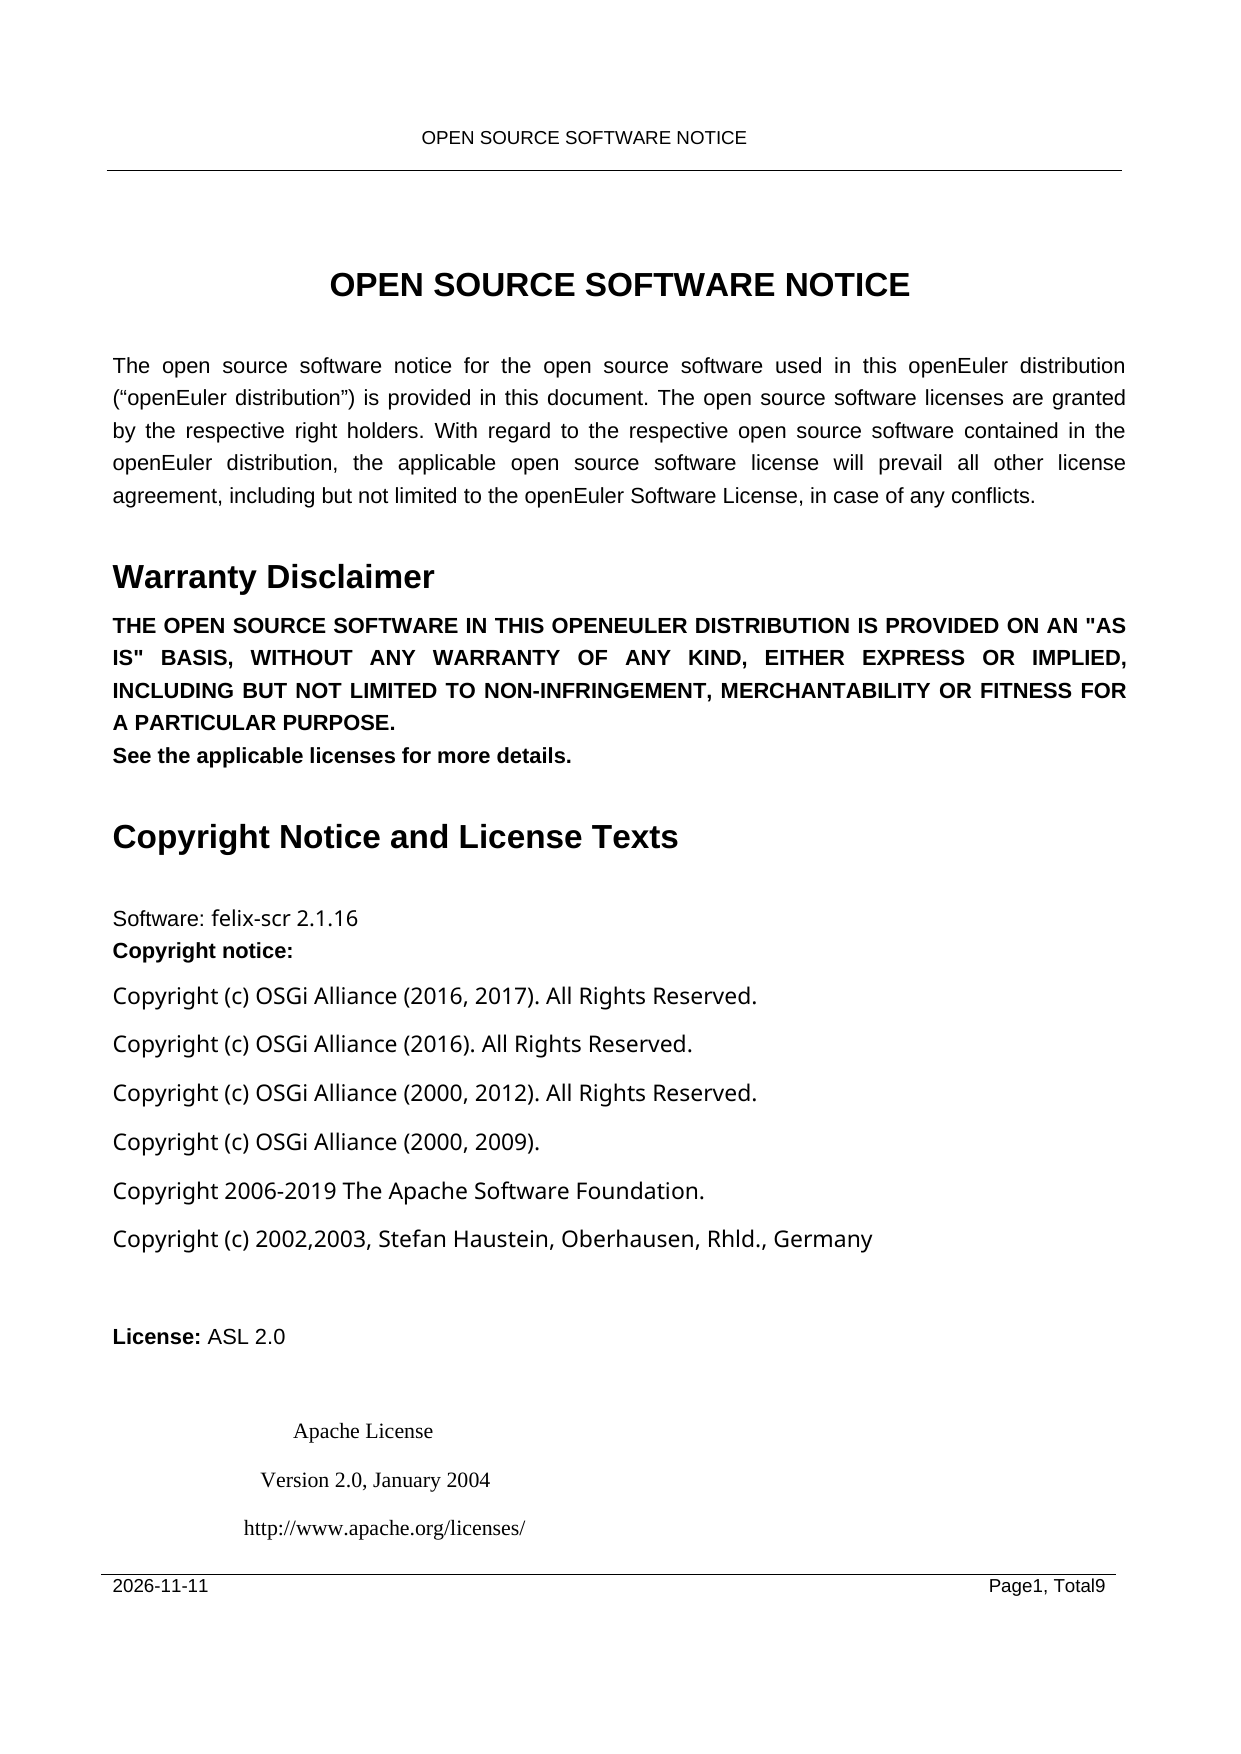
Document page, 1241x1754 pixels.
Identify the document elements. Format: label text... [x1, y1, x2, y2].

text OPEN SOURCE SOFTWARE NOTICE [112, 251, 1128, 316]
text Copyright (c) OSGi Alliance (2016, 2017). All Rights Reserved. Copyright (c) OSGi Alliance (2016). All Rights Reserved. Copyright (c) OSGi Alliance (2000, 2012). All Rights Reserved. Copyright (c) OSGi Alliance (2000, 2009). Copyright 2006-2019 The Apache Software Foundation. Copyright (c) 2002,2003, Stefan Haustein, Oberhausen, Rhld., Germany [112, 979, 1128, 1304]
text The open source software notice for the open source software used in this openEuler distribution (“openEuler distribution”) is provided in this document. The open source software licenses are granted by the respective right holders. With regard to the respective open source software contained in the openEuler distribution, the applicable open source software license will prevail all other license agreement, including but not limited to the openEuler Software License, in case of any conflicts. [112, 349, 1128, 511]
text THE OPEN SOURCE SOFTWARE IN THIS OPENEULER DISTRIBUTION IS PROVIDED ON AN "AS IS" BASIS, WITHOUT ANY WARRANTY OF ANY KIND, EITHER EXPRESS OR IMPLIED, INCLUDING BUT NOT LIMITED TO NON-INFRINGEMENT, MERCHANTABILITY OR FITNESS FOR A PARTICULAR PURPOSE. See the applicable licenses for more details. [112, 609, 1128, 771]
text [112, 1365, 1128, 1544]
text Copyright notice: [112, 934, 1128, 966]
text Warranty Disclaimer [112, 544, 1128, 609]
text License: ASL 2.0 [112, 1320, 1128, 1353]
text Software: felix-scr 2.1.16 [112, 901, 1128, 934]
text Copyright Notice and License Texts [112, 804, 1128, 869]
